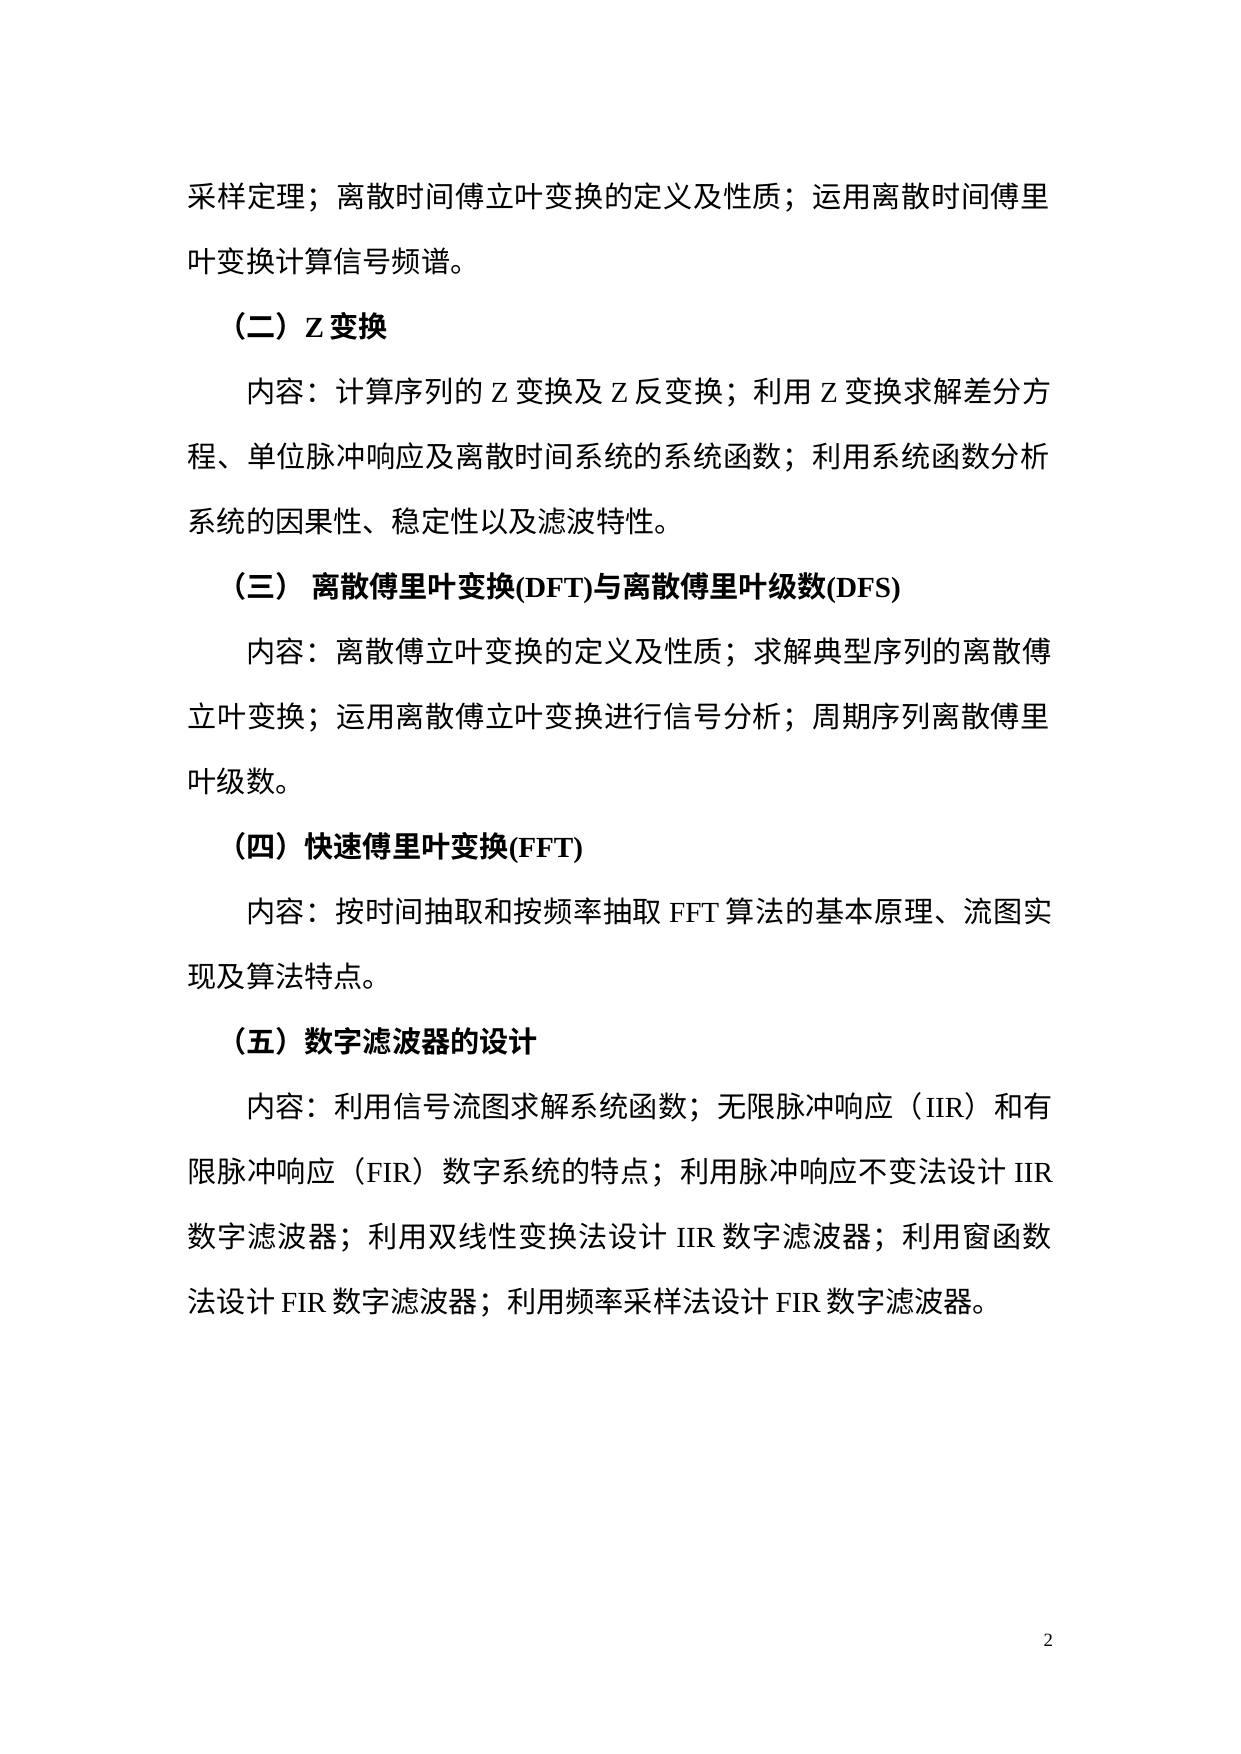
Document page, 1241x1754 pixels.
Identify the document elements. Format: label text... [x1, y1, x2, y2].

text 内容：利用信号流图求解系统函数；无限脉冲响应（IIR）和有限脉冲响应（FIR）数字系统的特点；利用脉冲响应不变法设计IIR数字滤波器；利用双线性变换法设计IIR数字滤波器；利用窗函数法设计FIR数字滤波器；利用频率采样法设计FIR数字滤波器。 [187, 1072, 1053, 1332]
text （三） 离散傅里叶变换(DFT)与离散傅里叶级数(DFS) [187, 552, 1053, 617]
text （二）Z变换 [187, 292, 1053, 357]
text 内容：计算序列的Z变换及Z反变换；利用Z变换求解差分方程、单位脉冲响应及离散时间系统的系统函数；利用系统函数分析系统的因果性、稳定性以及滤波特性。 [187, 357, 1053, 552]
text 内容：按时间抽取和按频率抽取FFT算法的基本原理、流图实现及算法特点。 [187, 877, 1053, 1007]
text （四）快速傅里叶变换(FFT) [187, 812, 1053, 877]
text 内容：离散傅立叶变换的定义及性质；求解典型序列的离散傅立叶变换；运用离散傅立叶变换进行信号分析；周期序列离散傅里叶级数。 [187, 617, 1053, 812]
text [187, 162, 1053, 292]
text （五）数字滤波器的设计 [187, 1007, 1053, 1072]
